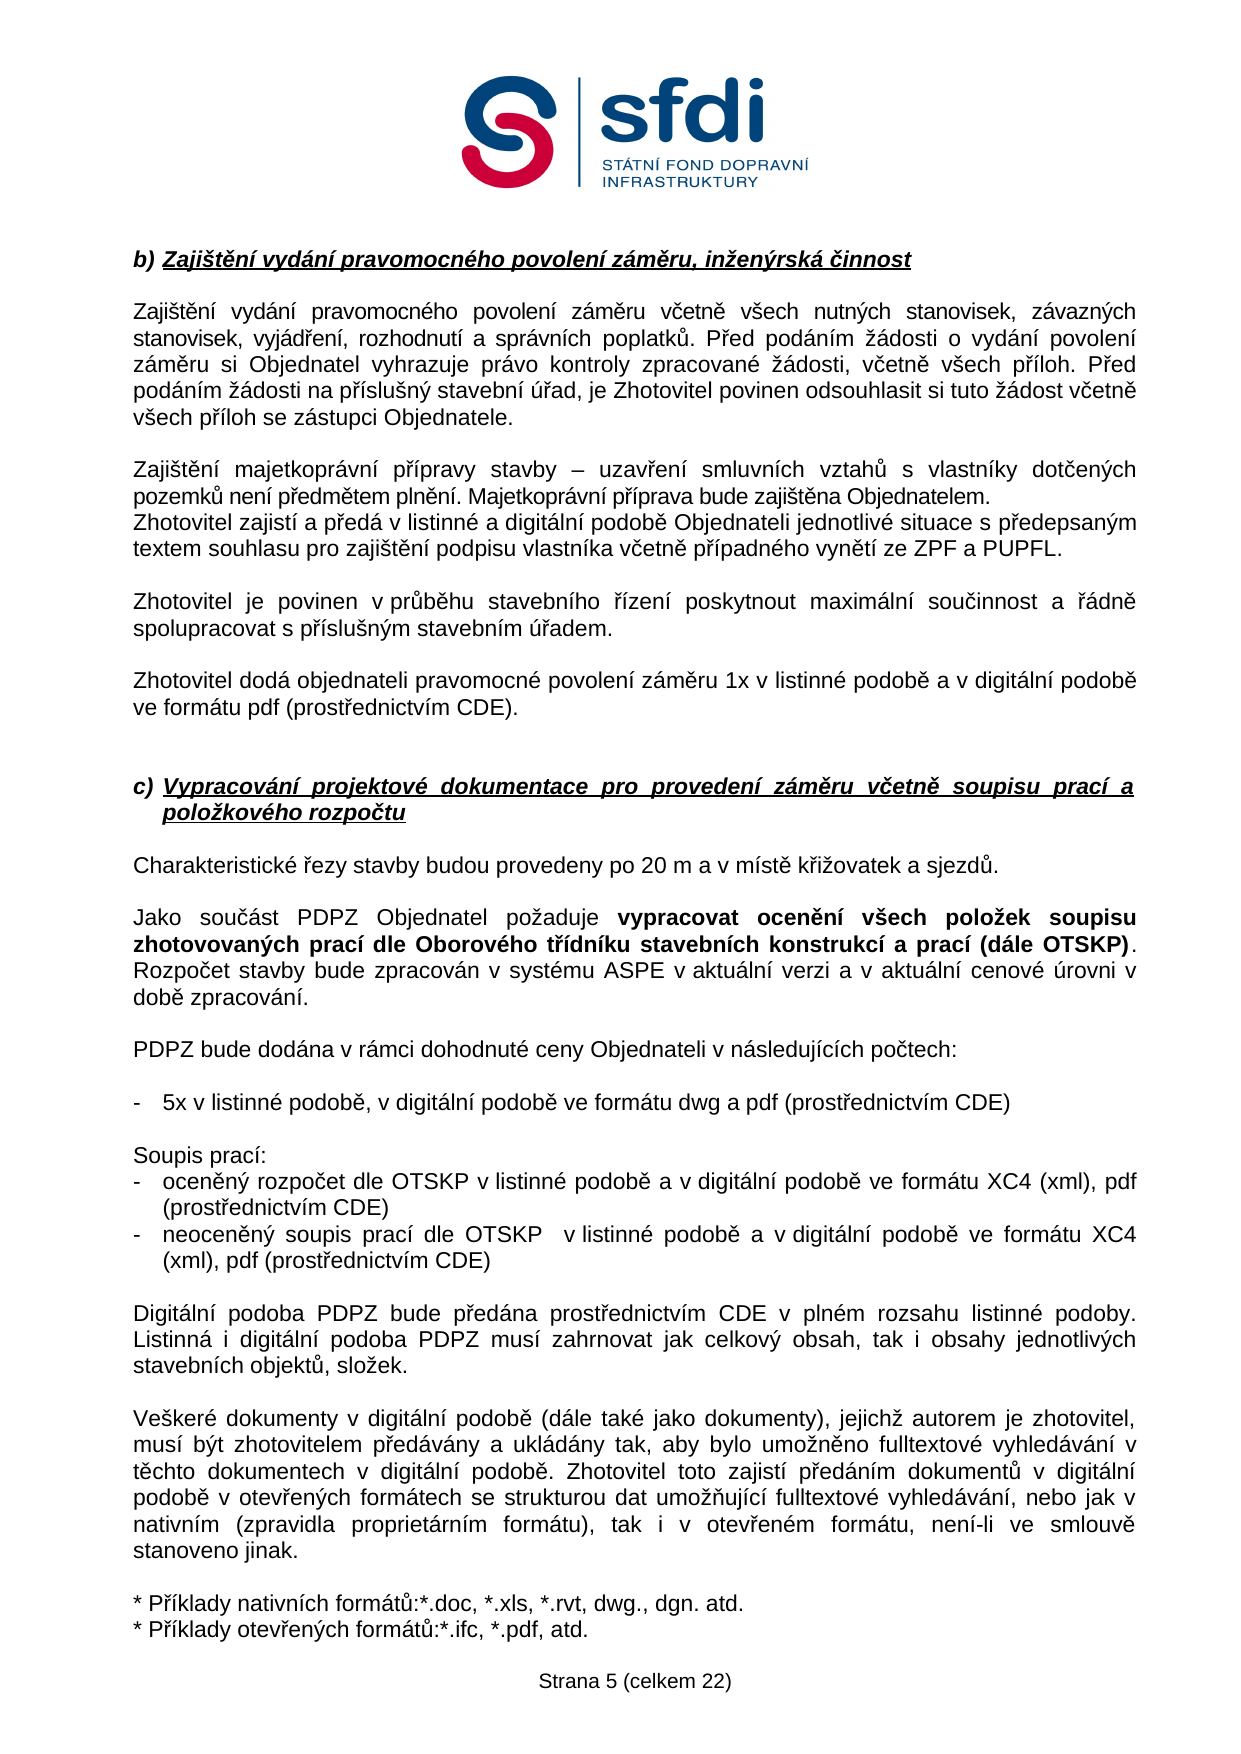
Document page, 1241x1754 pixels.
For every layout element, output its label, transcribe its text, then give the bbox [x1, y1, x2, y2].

picture [461, 73, 809, 191]
text Zhotovitel je povinen v průběhu stavebního řízení poskytnout maximální součinnost a řádně spolupracovat s příslušným stavebním úřadem. [133, 588, 1137, 641]
list Zajištění vydání pravomocného povolení záměru, inženýrská činnost [133, 246, 1137, 272]
text - oceněný rozpočet dle OTSKP v listinné podobě a v digitální podobě ve formátu XC4 (xml), pdf (prostřednictvím CDE) [133, 1168, 1137, 1221]
text Soupis prací: [133, 1142, 1137, 1168]
text Digitální podoba PDPZ bude předána prostřednictvím CDE v plném rozsahu listinné podoby. Listinná i digitální podoba PDPZ musí zahrnovat jak celkový obsah, tak i obsahy jednotlivých stavebních objektů, složek. [133, 1300, 1137, 1379]
text * Příklady otevřených formátů:*.ifc, *.pdf, atd. [133, 1616, 1137, 1642]
text PDPZ bude dodána v rámci dohodnuté ceny Objednateli v následujících počtech: [133, 1036, 1137, 1062]
text Zajištění vydání pravomocného povolení záměru včetně všech nutných stanovisek, závazných stanovisek, vyjádření, rozhodnutí a správních poplatků. Před podáním žádosti o vydání povolení záměru si Objednatel vyhrazuje právo kontroly zpracované žádosti, včetně všech příloh. Před podáním žádosti na příslušný stavební úřad, je Zhotovitel povinen odsouhlasit si tuto žádost včetně všech příloh se zástupci Objednatele. [133, 298, 1137, 430]
text Zajištění majetkoprávní přípravy stavby – uzavření smluvních vztahů s vlastníky dotčených pozemků není předmětem plnění. Majetkoprávní příprava bude zajištěna Objednatelem. [133, 456, 1137, 509]
text Zhotovitel zajistí a předá v listinné a digitální podobě Objednateli jednotlivé situace s předepsaným textem souhlasu pro zajištění podpisu vlastníka včetně případného vynětí ze ZPF a PUPFL. [133, 509, 1137, 562]
text Veškeré dokumenty v digitální podobě (dále také jako dokumenty), jejichž autorem je zhotovitel, musí být zhotovitelem předávány a ukládány tak, aby bylo umožněno fulltextové vyhledávání v těchto dokumentech v digitální podobě. Zhotovitel toto zajistí předáním dokumentů v digitální podobě v otevřených formátech se strukturou dat umožňující fulltextové vyhledávání, nebo jak v nativním (zpravidla proprietárním formátu), tak i v otevřeném formátu, není-li ve smlouvě stanoveno jinak. [133, 1405, 1137, 1563]
text Charakteristické řezy stavby budou provedeny po 20 m a v místě křižovatek a sjezdů. [133, 852, 1137, 878]
list 5x v listinné podobě, v digitální podobě ve formátu dwg a pdf (prostřednictvím CDE) [133, 1089, 1137, 1115]
list Vypracování projektové dokumentace pro provedení záměru včetně soupisu prací a položkového rozpočtu [133, 773, 1137, 825]
text - neoceněný soupis prací dle OTSKP v listinné podobě a v digitální podobě ve formátu XC4 (xml), pdf (prostřednictvím CDE) [133, 1221, 1137, 1273]
text * Příklady nativních formátů:*.doc, *.xls, *.rvt, dwg., dgn. atd. [133, 1589, 1137, 1616]
text Jako součást PDPZ Objednatel požaduje vypracovat ocenění všech položek soupisu zhotovovaných prací dle Oborového třídníku stavebních konstrukcí a prací (dále OTSKP). Rozpočet stavby bude zpracován v systému ASPE v aktuální verzi a v aktuální cenové úrovni v době zpracování. [133, 904, 1137, 1010]
text Zhotovitel dodá objednateli pravomocné povolení záměru 1x v listinné podobě a v digitální podobě ve formátu pdf (prostřednictvím CDE). [133, 667, 1137, 720]
